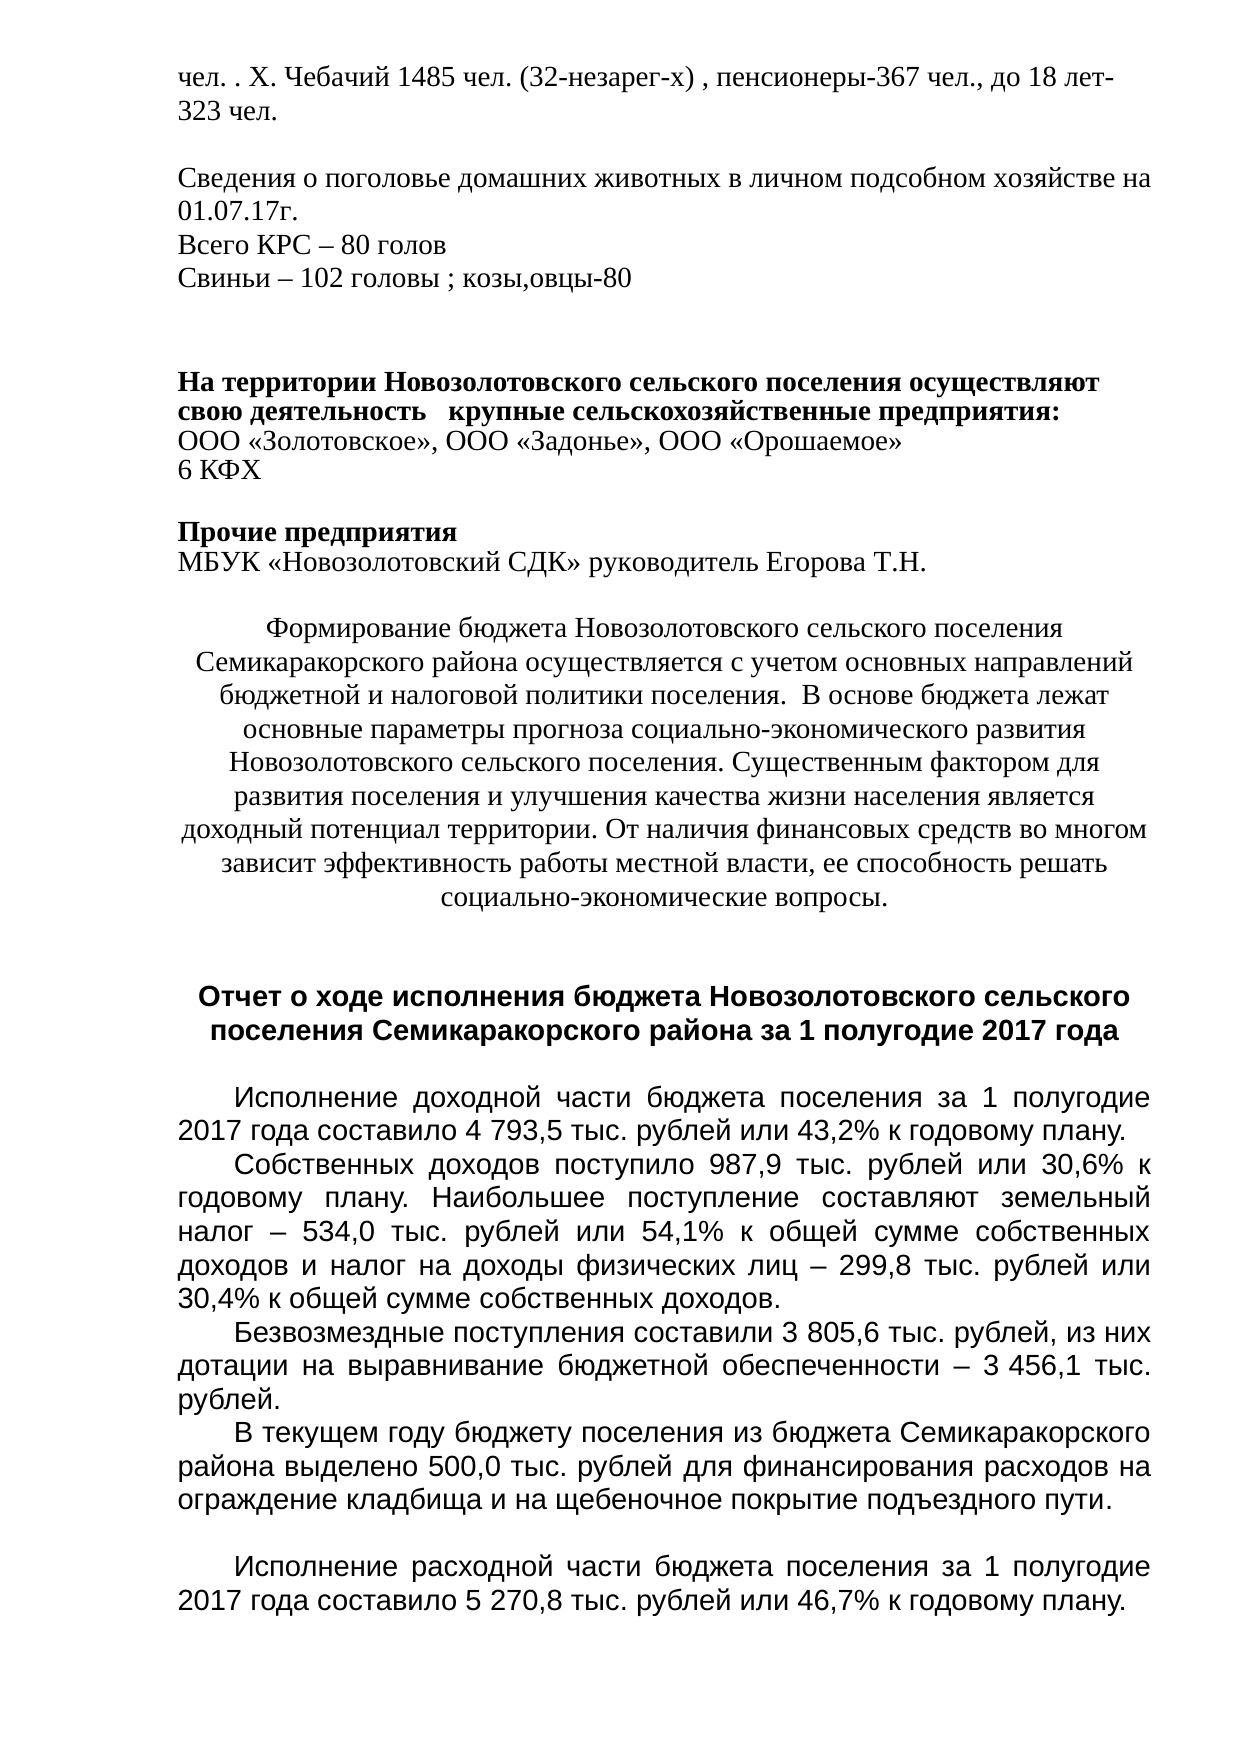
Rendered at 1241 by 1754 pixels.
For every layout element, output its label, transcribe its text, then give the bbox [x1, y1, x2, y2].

text Собственных доходов поступило 987,9 тыс. рублей или 30,6% к годовому плану. Наибольшее поступление составляют земельный налог – 534,0 тыс. рублей или 54,1% к общей сумме собственных доходов и налог на доходы физических лиц – 299,8 тыс. рублей или 30,4% к общей сумме собственных доходов. [177, 1147, 1152, 1315]
text ООО «Золотовское», ООО «Задонье», ООО «Орошаемое» [177, 427, 1152, 456]
text Формирование бюджета Новозолотовского сельского поселения Семикаракорского района осуществляется с учетом основных направлений бюджетной и налоговой политики поселения. В основе бюджета лежат основные параметры прогноза социально-экономического развития Новозолотовского сельского поселения. Существенным фактором для развития поселения и улучшения качества жизни населения является доходный потенциал территории. От наличия финансовых средств во многом зависит эффективность работы местной власти, ее способность решать социально-экономические вопросы. [177, 610, 1152, 912]
text Всего КРС – 80 голов [177, 227, 1152, 260]
text В текущем году бюджету поселения из бюджета Семикаракорского района выделено 500,0 тыс. рублей для финансирования расходов на ограждение кладбища и на щебеночное покрытие подъездного пути. [177, 1415, 1152, 1516]
text Исполнение доходной части бюджета поселения за 1 полугодие 2017 года составило 4 793,5 тыс. рублей или 43,2% к годовому плану. [177, 1080, 1152, 1147]
text Отчет о ходе исполнения бюджета Новозолотовского сельского поселения Семикаракорского района за 1 полугодие 2017 года [177, 979, 1152, 1046]
text Исполнение расходной части бюджета поселения за 1 полугодие 2017 года составило 5 270,8 тыс. рублей или 46,7% к годовому плану. [177, 1549, 1152, 1617]
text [177, 59, 1152, 126]
text На территории Новозолотовского сельского поселения осуществляют свою деятельность крупные сельскохозяйственные предприятия: [177, 368, 1152, 427]
text 6 КФХ [177, 456, 1152, 485]
text Сведения о поголовье домашних животных в личном подсобном хозяйстве на 01.07.17г. [177, 160, 1152, 227]
text Прочие предприятия [177, 518, 1152, 548]
text МБУК «Новозолотовский СДК» руководитель Егорова Т.Н. [177, 548, 1152, 577]
text Безвозмездные поступления составили 3 805,6 тыс. рублей, из них дотации на выравнивание бюджетной обеспеченности – 3 456,1 тыс. рублей. [177, 1315, 1152, 1415]
text Свиньи – 102 головы ; козы,овцы-80 [177, 260, 1152, 294]
